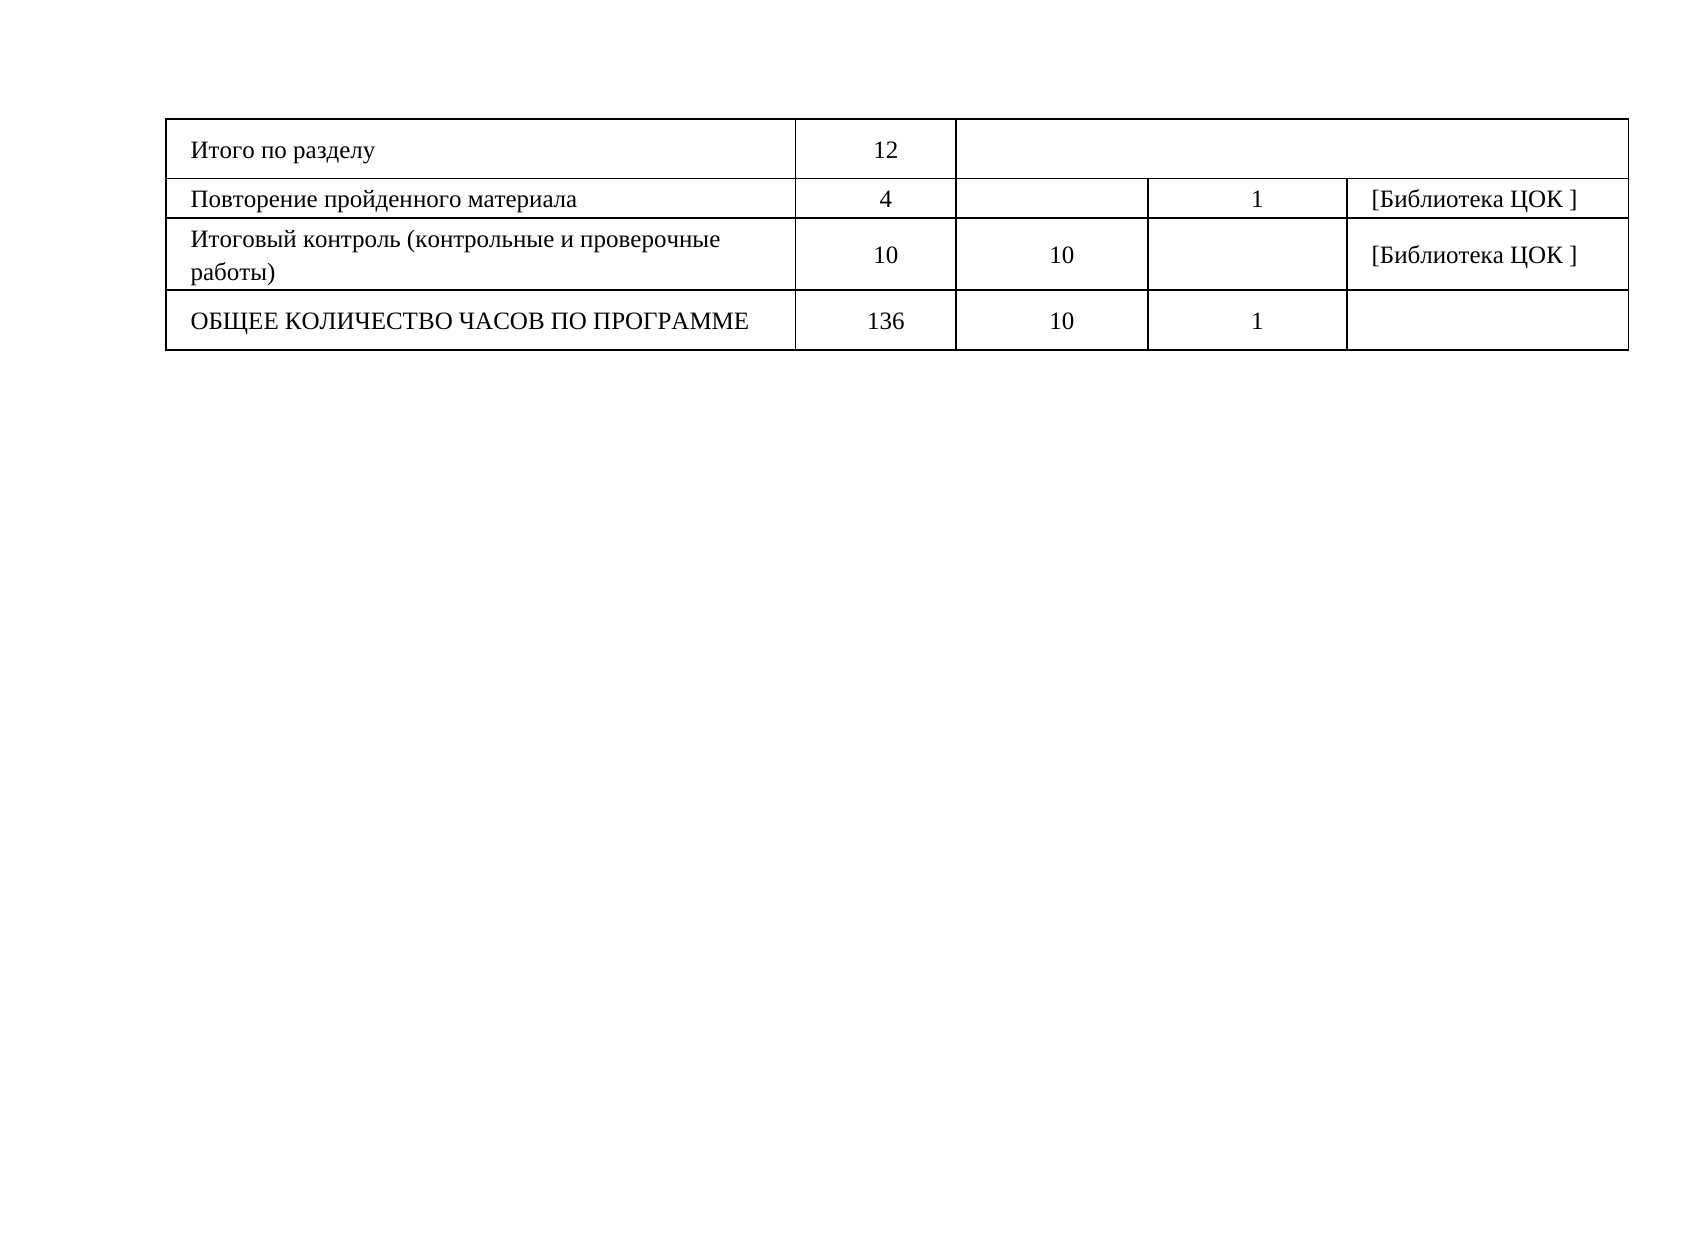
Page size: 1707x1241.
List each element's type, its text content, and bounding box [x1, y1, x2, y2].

table_cell [1149, 219, 1346, 289]
table_cell 10 [957, 291, 1147, 349]
table_cell 4 [796, 179, 955, 217]
table_cell [1348, 291, 1628, 349]
table_cell Повторение пройденного материала [167, 179, 795, 217]
table_cell 1 [1149, 179, 1346, 217]
table_cell Итоговый контроль (контрольные и проверочные работы) [167, 219, 795, 289]
table_cell ОБЩЕЕ КОЛИЧЕСТВО ЧАСОВ ПО ПРОГРАММЕ [167, 291, 795, 349]
table_cell 10 [796, 219, 955, 289]
table_cell [Библиотека ЦОК ] [1348, 179, 1628, 217]
table_cell [957, 120, 1628, 178]
table_cell 12 [796, 120, 955, 178]
table_cell [957, 179, 1147, 217]
table_cell 1 [1149, 291, 1346, 349]
table_cell [Библиотека ЦОК ] [1348, 219, 1628, 289]
table_cell 10 [957, 219, 1147, 289]
table_cell 136 [796, 291, 955, 349]
table_cell Итого по разделу [167, 120, 795, 178]
